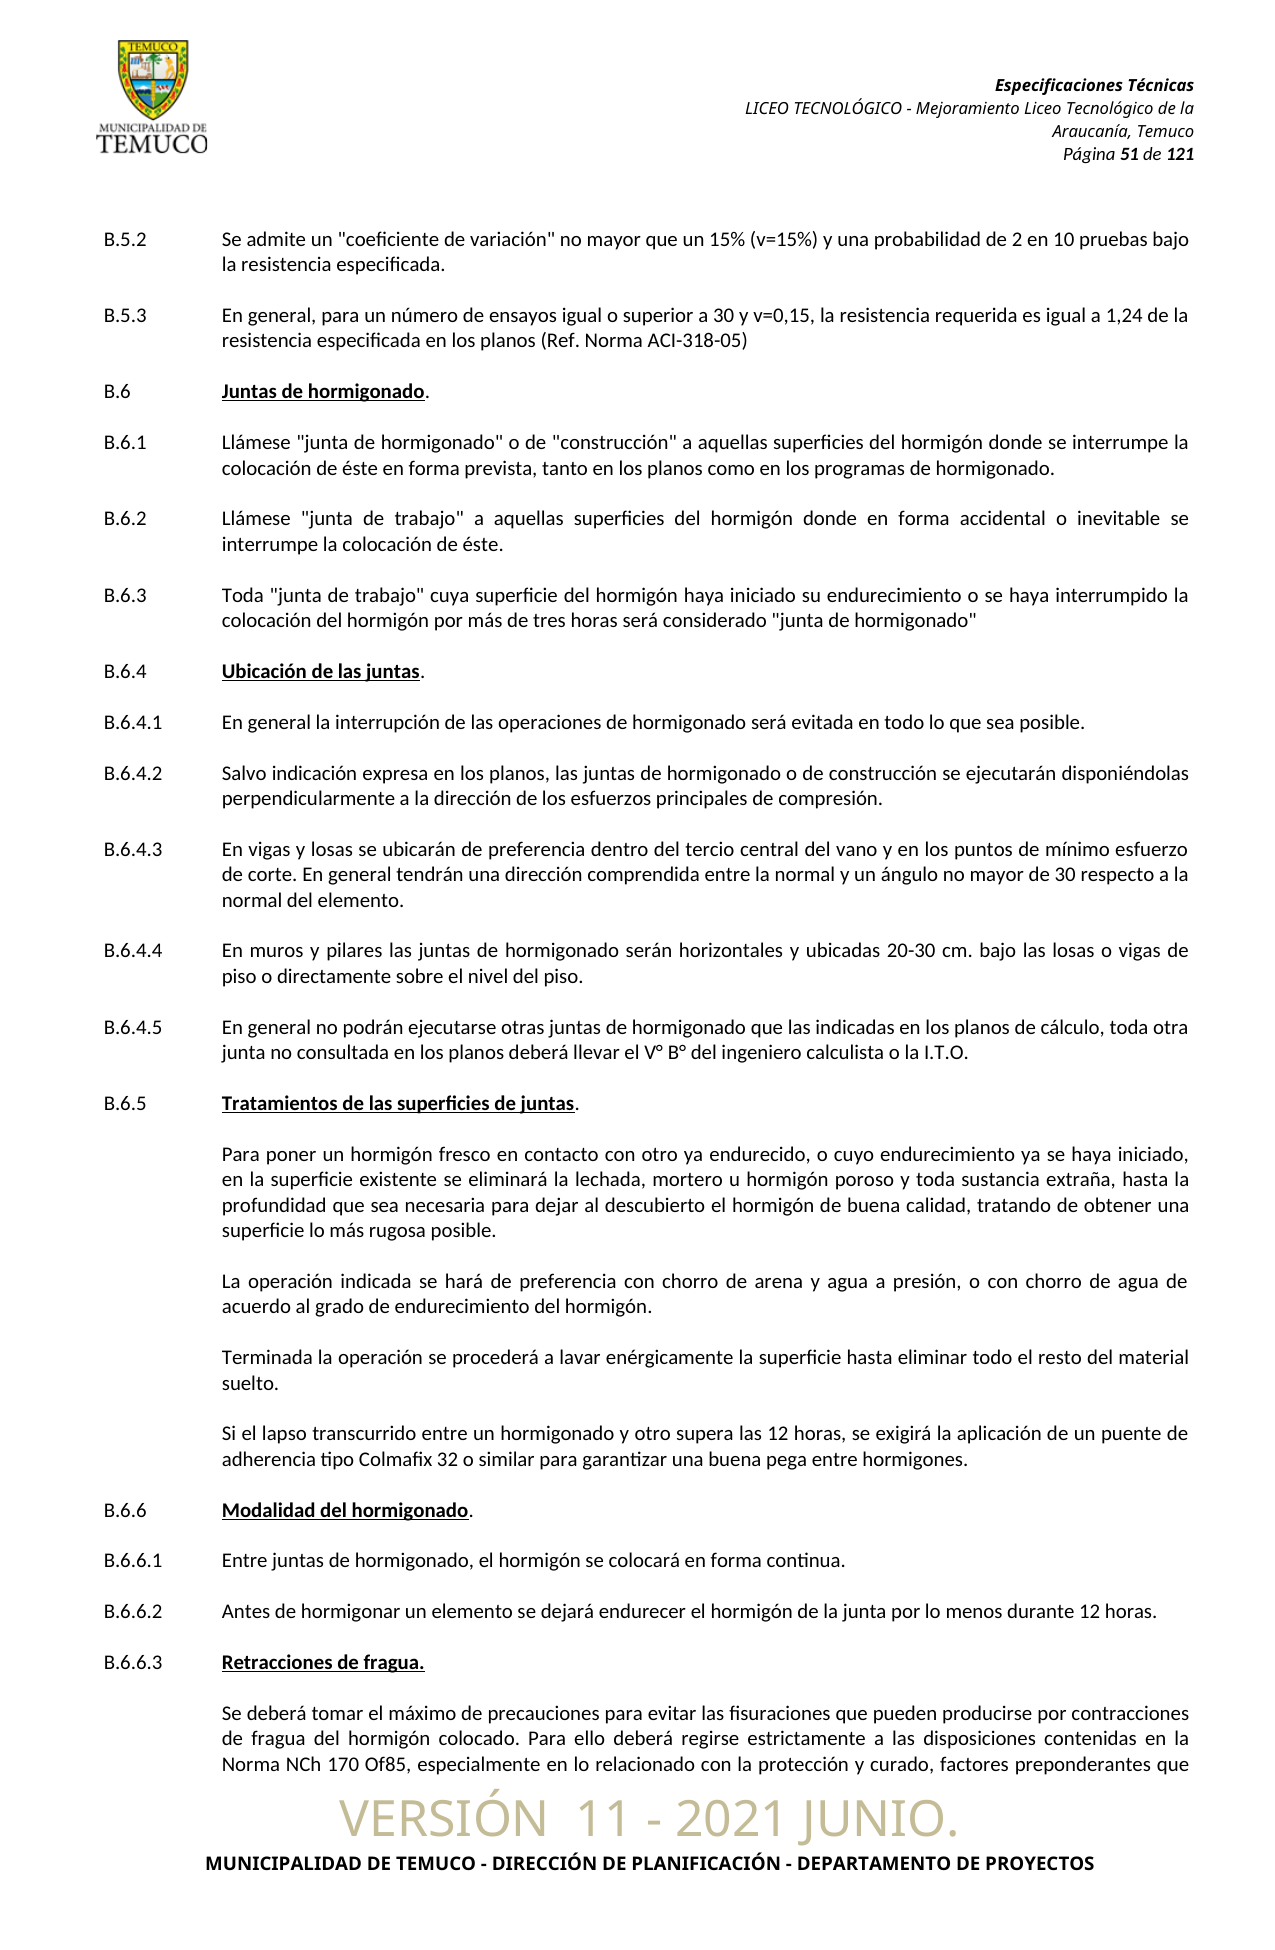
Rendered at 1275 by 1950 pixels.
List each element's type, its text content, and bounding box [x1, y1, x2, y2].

text B.6.4.5 En general no podrán ejecutarse otras juntas de hormigonado que las indicadas en los planos de cálculo, toda otra junta no consultada en los planos deberá llevar el V° B° del ingeniero calculista o .O. [103, 1014, 1191, 1065]
text B.6.4.1 En general la interrupción de las operaciones de hormigonado será evitada en todo lo que sea posible. [103, 709, 1191, 734]
text B.6.4 Ubicación de las juntas. [103, 658, 1191, 683]
text Terminada la operación se procederá a lavar enérgicamente la superficie hasta eliminar todo el resto del material suelto. [222, 1344, 1191, 1395]
text B.6.6.1 Entre juntas de hormigonado, el hormigón se colocará en forma continua. [103, 1548, 1191, 1573]
text B.6.6.3 Retracciones de fragua. [103, 1649, 1078, 1675]
text B.6.6.2 Antes de hormigonar un elemento se dejará endurecer el hormigón de la junta por lo menos durante 12 horas. [103, 1598, 1191, 1624]
text B.6.4.2 Salvo indicación expresa en los planos, las juntas de hormigonado o de construcción se ejecutarán disponiéndolas perpendicularmente a la dirección de los esfuerzos principales de compresión. [103, 760, 1191, 811]
text B.5.3 En general, para un número de ensayos igual o superior a 30 y v=0,15, la resistencia requerida es igual a 1,24 de la resistencia especificada en los planos (Ref. Norma ACI-318-05) [103, 302, 1191, 353]
picture [94, 38, 207, 157]
text B.6.3 Toda "junta de trabajo" cuya superficie del hormigón haya iniciado su endurecimiento o se haya interrumpido la colocación del hormigón por más de tres horas será considerado "junta de hormigonado" [103, 582, 1191, 633]
text B.6.2 Llámese "junta de trabajo" a aquellas superficies del hormigón donde en forma accidental o inevitable se interrumpe la colocación de éste. [103, 506, 1191, 556]
text B.6.4.4 En muros y pilares las juntas de hormigonado serán horizontales y ubicadas 20-. bajo las losas o vigas de piso o directamente sobre el nivel del piso. [103, 938, 1191, 988]
text Para poner un hormigón fresco en contacto con otro ya endurecido, o cuyo endurecimiento ya se haya iniciado, en la superficie existente se eliminará la lechada, mortero u hormigón poroso y toda sustancia extraña, hasta la profundidad que sea necesaria para dejar al descubierto el hormigón de buena calidad, tratando de obtener una superficie lo más rugosa posible. [222, 1141, 1191, 1243]
text B.5.2 Se admite un "coeficiente de variación" no mayor que un 15% (v=15%) y una probabilidad de 2 en 10 pruebas bajo la resistencia especificada. [103, 226, 1191, 277]
text B.6.1 Llámese "junta de hormigonado" o de "construcción" a aquellas superficies del hormigón donde se interrumpe la colocación de éste en forma prevista, tanto en los planos como en los programas de hormigonado. [103, 429, 1191, 480]
text B.6 Juntas de hormigonado. [103, 378, 1191, 404]
text B.6.4.3 En vigas y losas se ubicarán de preferencia dentro del tercio central del vano y en los puntos de mínimo esfuerzo de corte. En general tendrán una dirección comprendida entre la normal y un ángulo no mayor de 30 respecto a la normal del elemento. [103, 836, 1191, 912]
text B.6.6 Modalidad del hormigonado. [103, 1497, 1191, 1522]
text Si el lapso transcurrido entre un hormigonado y otro supera las 12 horas, se exigirá la aplicación de un puente de adherencia tipo Colmafix 32 o similar para garantizar una buena pega entre hormigones. [222, 1421, 1191, 1471]
text La operación indicada se hará de preferencia con chorro de arena y agua a presión, o con chorro de agua de acuerdo al grado de endurecimiento del hormigón. [222, 1268, 1191, 1319]
text B.6.5 Tratamientos de las superficies de juntas. [103, 1090, 1191, 1116]
